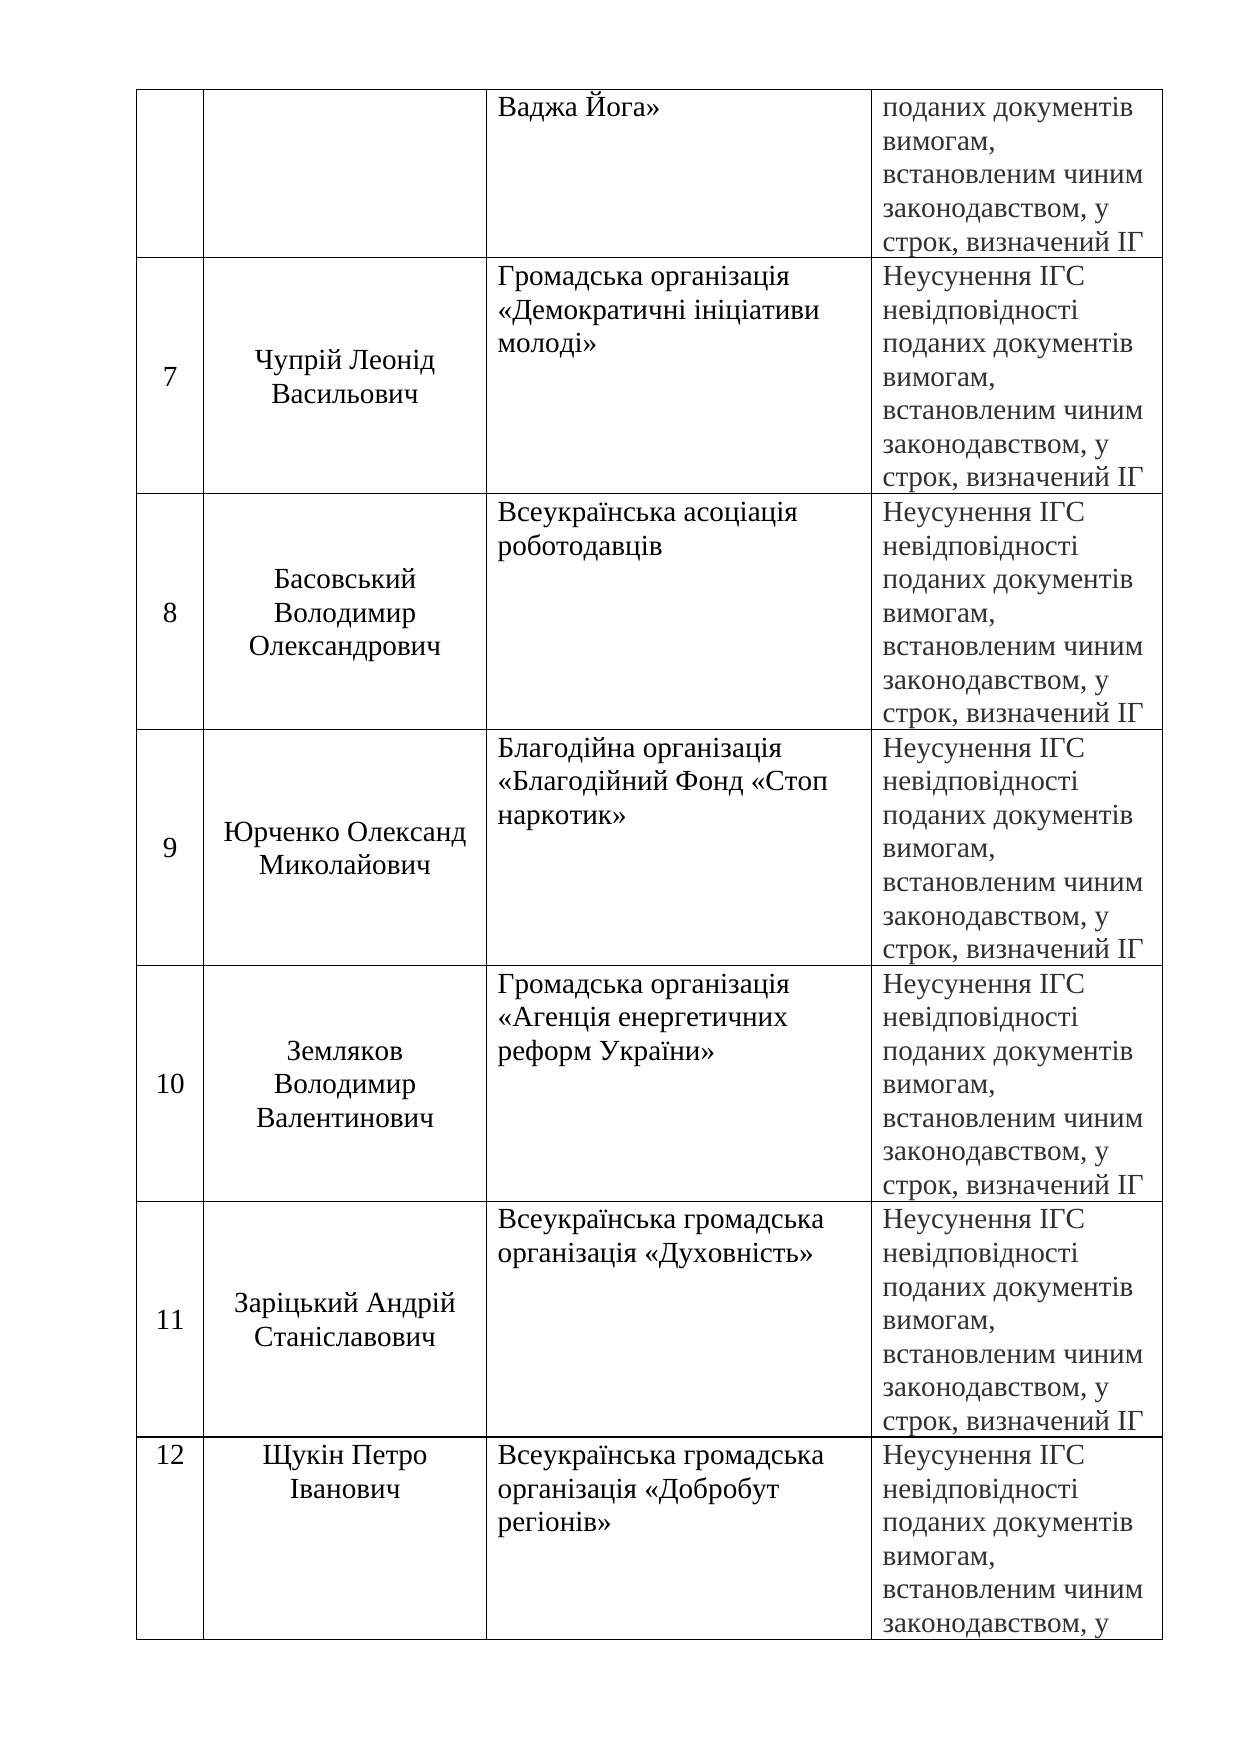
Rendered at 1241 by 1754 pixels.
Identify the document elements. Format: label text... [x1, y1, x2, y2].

table_cell Басовський Володимир Олександрович [204, 494, 486, 729]
table_cell Всеукраїнська асоціація роботодавців [487, 494, 871, 729]
table_cell 12 [137, 1438, 203, 1639]
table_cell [872, 1438, 1162, 1639]
table_cell Заріцький Андрій Станіславович [204, 1202, 486, 1436]
table_cell Неусунення ІГС невідповідності поданих документів вимогам, встановленим чиним законодавством, у строк, визначений ІГ [872, 1202, 1162, 1436]
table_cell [487, 1438, 871, 1639]
table_cell Благодійна організація «Благодійний Фонд «Стоп наркотик» [487, 730, 871, 965]
table_cell 9 [137, 730, 203, 965]
table_cell Громадська організація «Агенція енергетичних реформ України» [487, 966, 871, 1201]
table_cell Земляков Володимир Валентинович [204, 966, 486, 1201]
table_cell 11 [137, 1202, 203, 1436]
table_cell Неусунення ІГС невідповідності поданих документів вимогам, встановленим чиним законодавством, у строк, визначений ІГ [872, 258, 1162, 493]
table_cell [487, 90, 871, 257]
table_cell Неусунення ІГС невідповідності поданих документів вимогам, встановленим чиним законодавством, у строк, визначений ІГ [872, 730, 1162, 965]
table_cell 8 [137, 494, 203, 729]
table_cell Всеукраїнська громадська організація «Духовність» [487, 1202, 871, 1436]
table_cell 6 [137, 90, 203, 257]
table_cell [872, 90, 1162, 257]
table_cell Неусунення ІГС невідповідності поданих документів вимогам, встановленим чиним законодавством, у строк, визначений ІГ [872, 966, 1162, 1201]
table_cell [204, 90, 486, 257]
table_cell Громадська організація «Демократичні ініціативи молоді» [487, 258, 871, 493]
table_cell 10 [137, 966, 203, 1201]
table_cell Юрченко Олександ Миколайович [204, 730, 486, 965]
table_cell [204, 1438, 486, 1639]
table_cell 7 [137, 258, 203, 493]
table_cell Чупрій Леонід Васильович [204, 258, 486, 493]
table_cell Неусунення ІГС невідповідності поданих документів вимогам, встановленим чиним законодавством, у строк, визначений ІГ [872, 494, 1162, 729]
